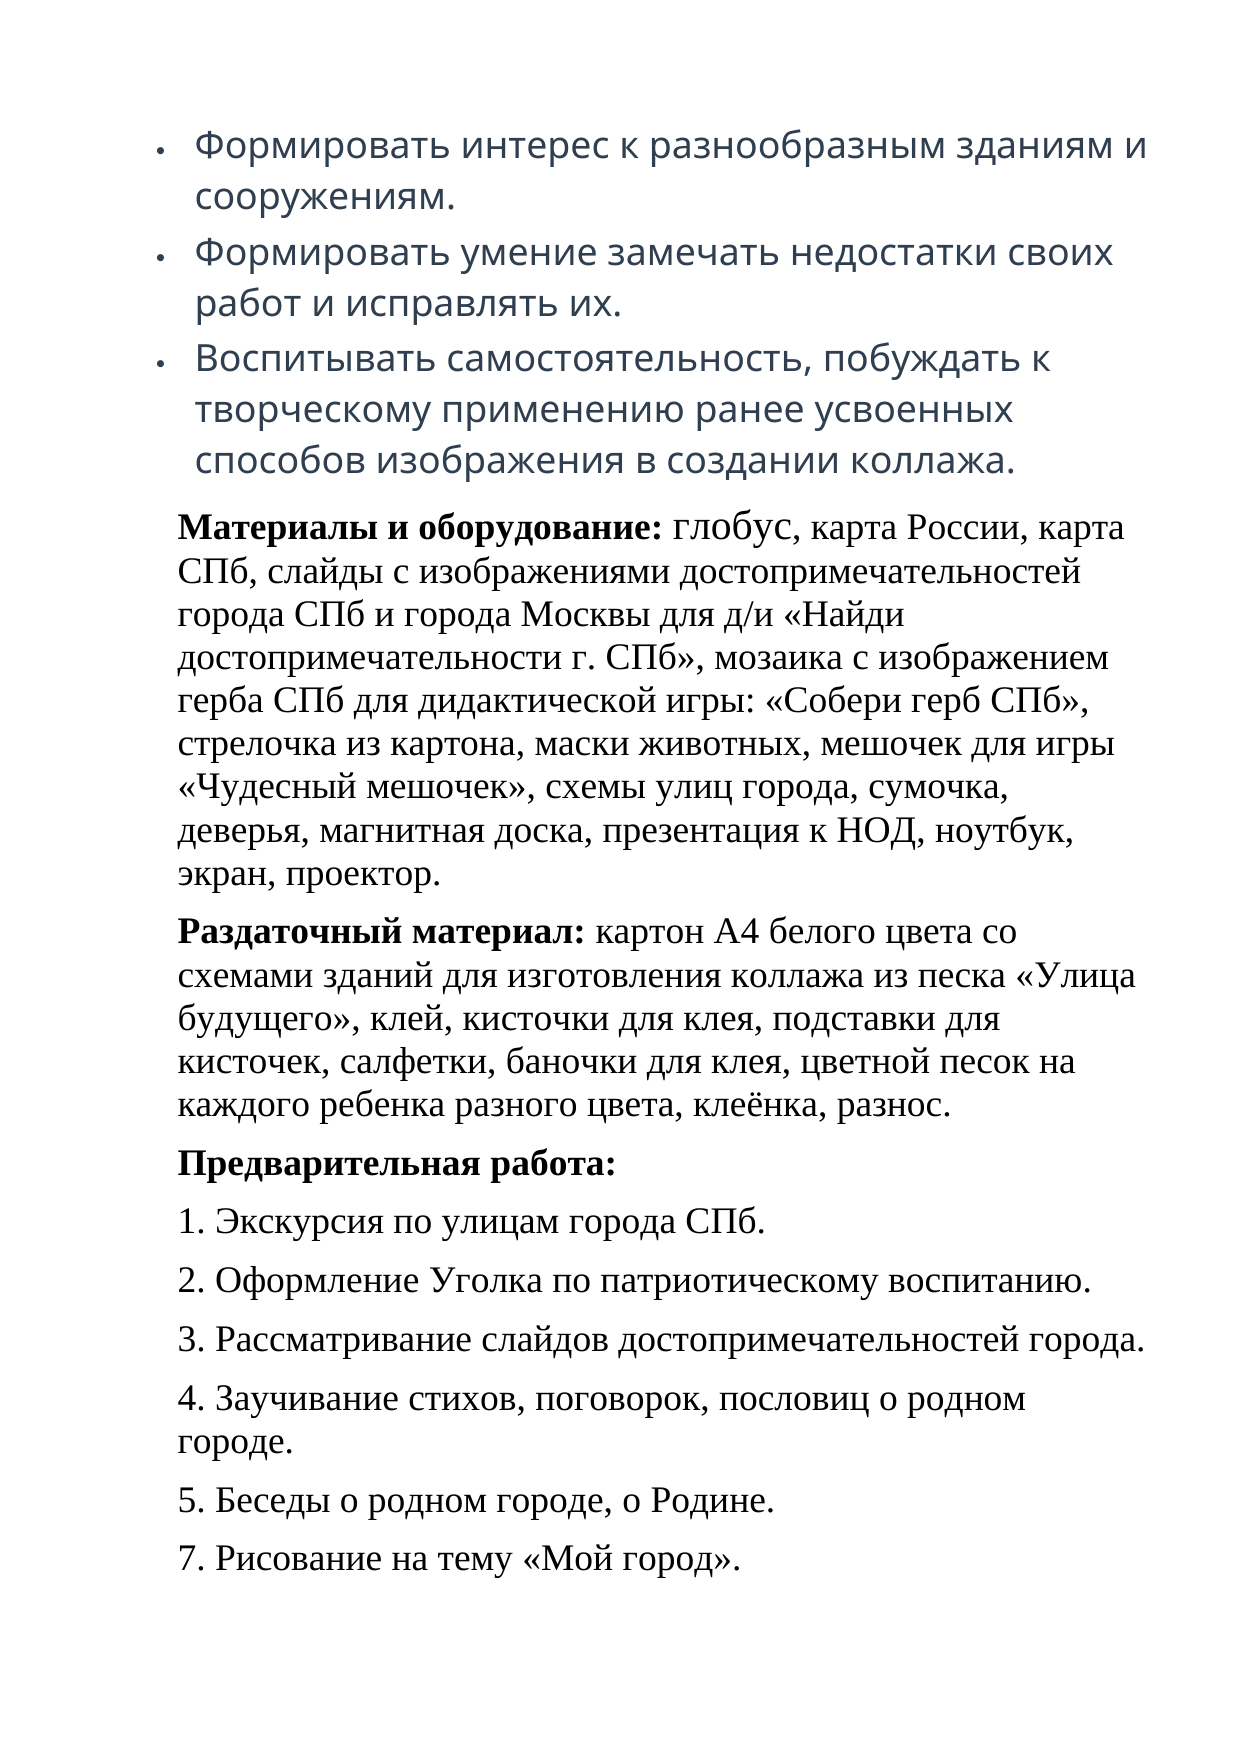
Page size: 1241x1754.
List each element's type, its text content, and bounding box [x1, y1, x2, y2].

list Воспитывать самостоятельность, побуждать к творческому применению ранее усвоенных способов изображения в создании коллажа. [157, 332, 1152, 485]
text 2. Оформление Уголка по патриотическому воспитанию. [177, 1258, 1152, 1301]
list Формировать умение замечать недостатки своих работ и исправлять их. [157, 225, 1152, 327]
text 4. Заучивание стихов, поговорок, пословиц о родном городе. [177, 1375, 1152, 1461]
text 5. Беседы о родном городе, о Родине. [177, 1477, 1152, 1520]
text Материалы и оборудование: глобус, карта России, карта СПб, слайды с изображениями достопримечательностей города СПб и города Москвы для д/и «Найди достопримечательности г. СПб», мозаика с изображением герба СПб для дидактической игры: «Собери герб СПб», стрелочка из картона, маски животных, мешочек для игры «Чудесный мешочек», схемы улиц города, сумочка, деверья, магнитная доска, презентация к НОД, ноутбук, экран, проектор. [177, 500, 1152, 893]
text Предварительная работа: [177, 1140, 1152, 1183]
text Раздаточный материал: картон А4 белого цвета со схемами зданий для изготовления коллажа из песка «Улица будущего», клей, кисточки для клея, подставки для кисточек, салфетки, баночки для клея, цветной песок на каждого ребенка разного цвета, клеёнка, разнос. [177, 909, 1152, 1124]
text 1. Экскурсия по улицам города СПб. [177, 1199, 1152, 1242]
text 7. Рисование на тему «Мой город». [177, 1536, 1152, 1579]
list Формировать интерес к разнообразным зданиям и сооружениям. [157, 118, 1152, 220]
text 3. Рассматривание слайдов достопримечательностей города. [177, 1316, 1152, 1359]
